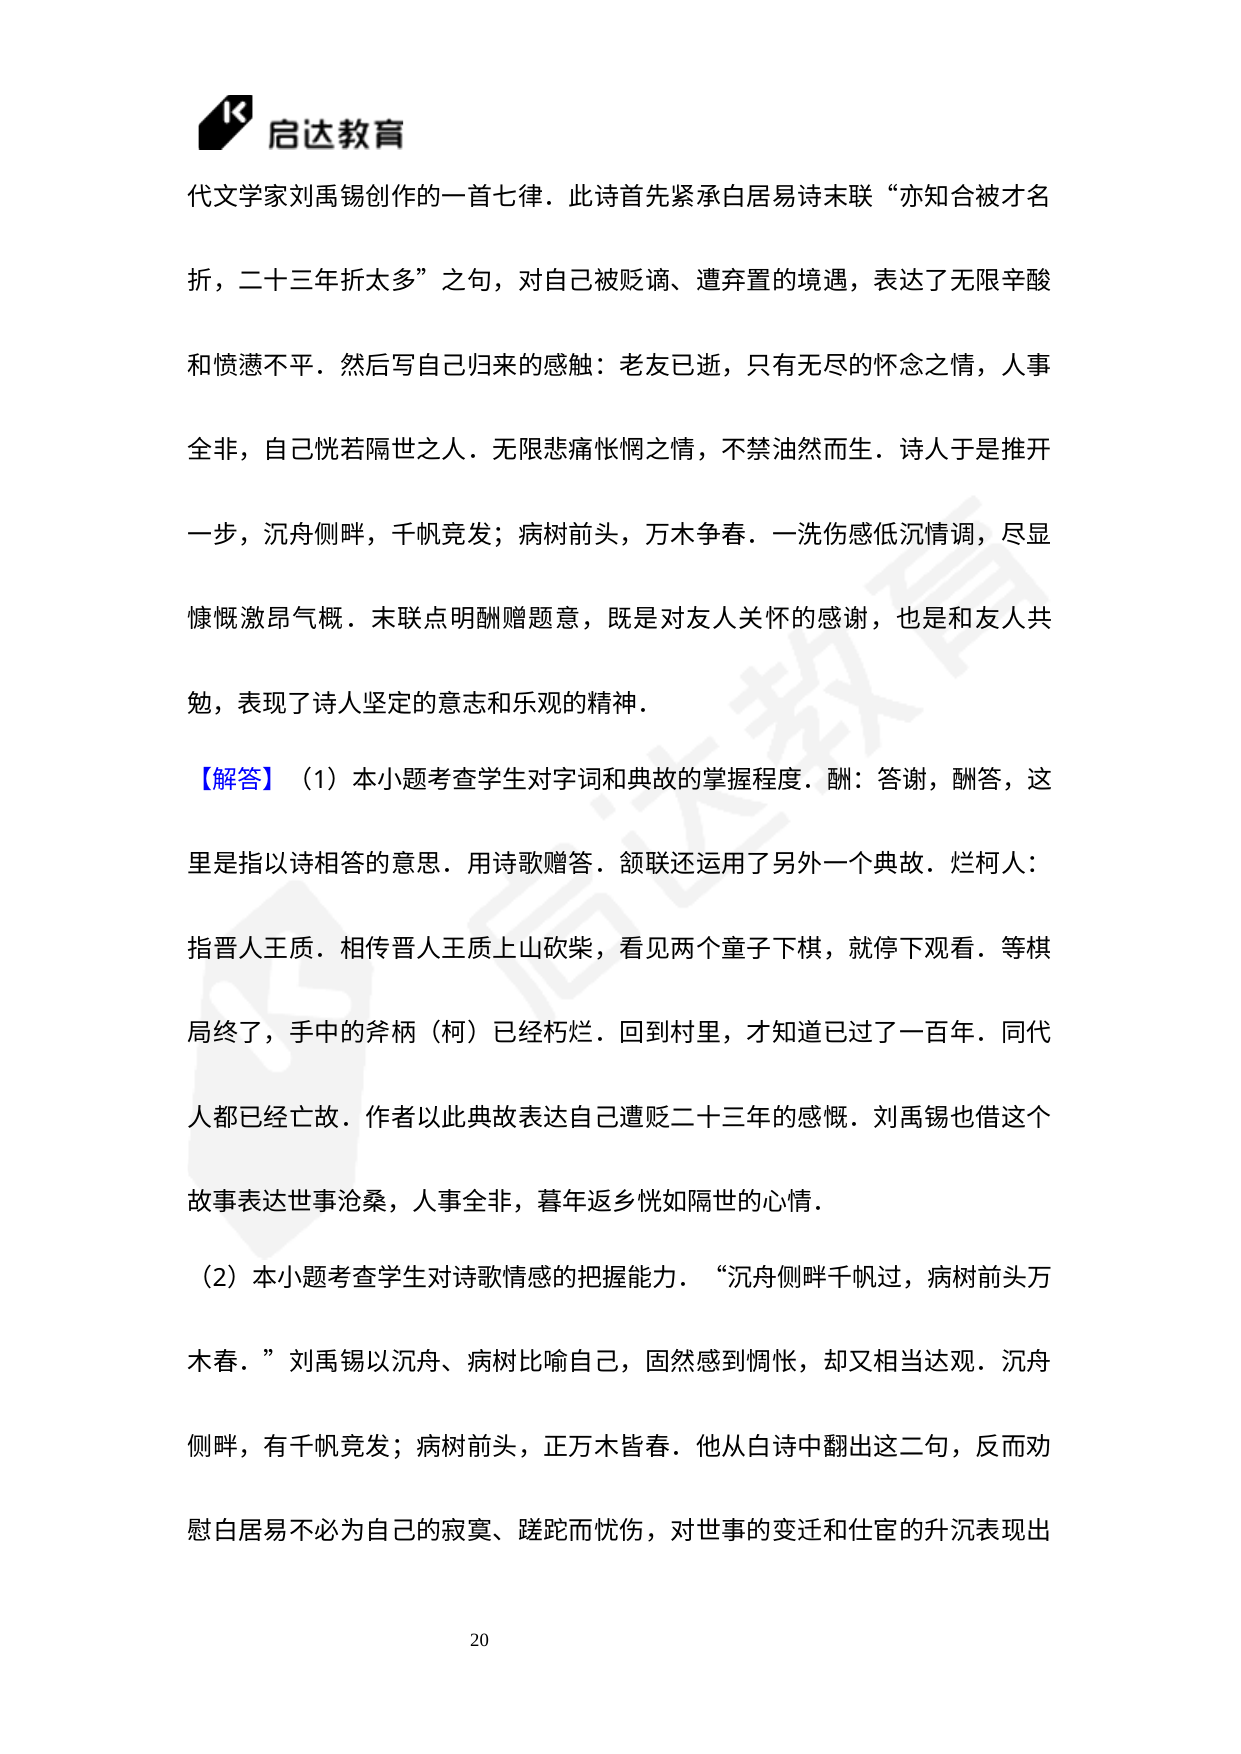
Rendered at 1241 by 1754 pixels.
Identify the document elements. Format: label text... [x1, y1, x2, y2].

picture [198, 95, 404, 150]
text 【解答】（1）本小题考查学生对字词和典故的掌握程度．酬：答谢，酬答，这里是指以诗相答的意思．用诗歌赠答．颔联还运用了另外一个典故．烂柯人：指晋人王质．相传晋人王质上山砍柴，看见两个童子下棋，就停下观看．等棋局终了，手中的斧柄（柯）已经朽烂．回到村里，才知道已过了一百年．同代人都已经亡故．作者以此典故表达自己遭贬二十三年的感慨．刘禹锡也借这个故事表达世事沧桑，人事全非，暮年返乡恍如隔世的心情． [187, 745, 1053, 1232]
